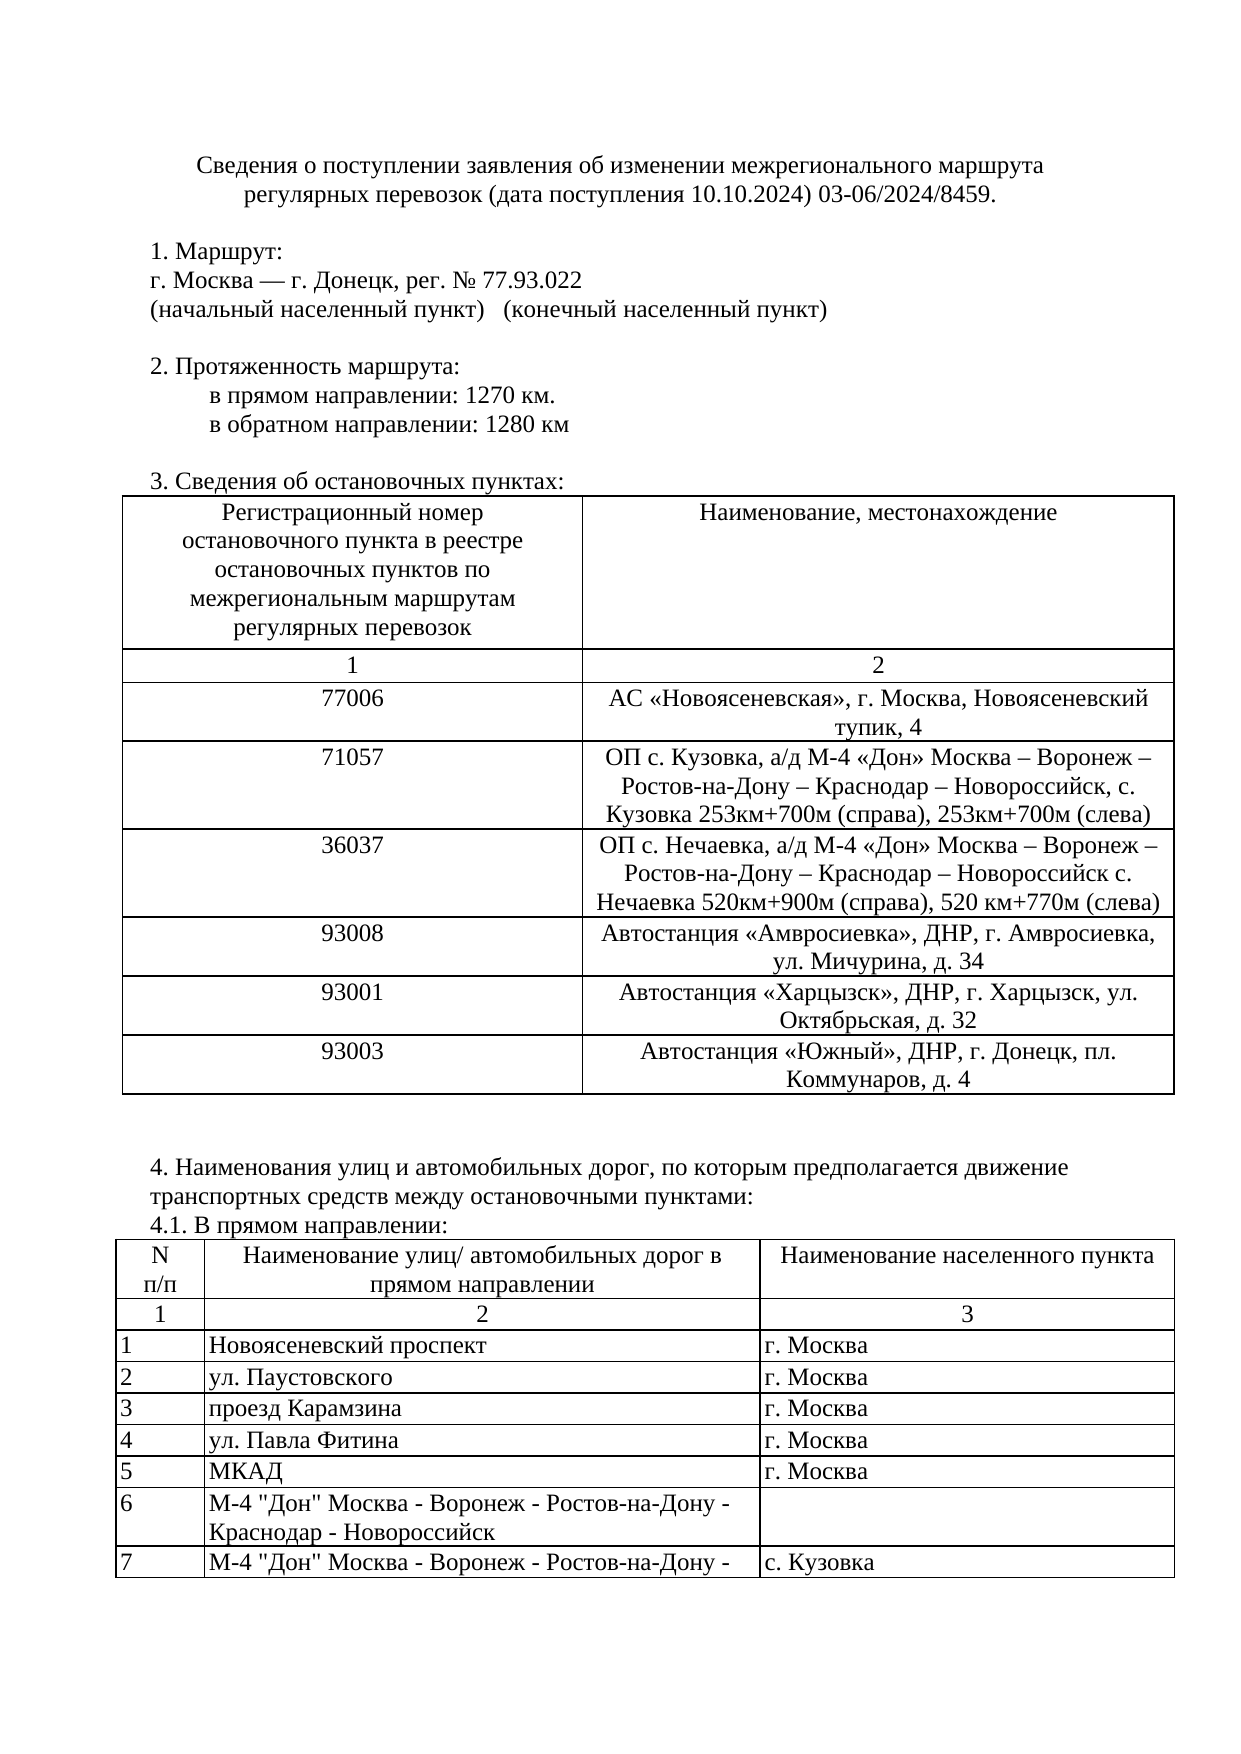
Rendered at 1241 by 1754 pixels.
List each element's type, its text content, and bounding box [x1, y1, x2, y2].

table_cell 6 [117, 1488, 204, 1545]
table_cell 2 [117, 1362, 204, 1392]
table_cell 93008 [123, 918, 582, 975]
table_cell 3 [761, 1299, 1174, 1329]
table_cell 77006 [123, 683, 582, 740]
table_header N п/п [117, 1240, 204, 1298]
table_cell 5 [117, 1457, 204, 1486]
text 1. Маршрут: [150, 236, 1090, 265]
table_cell 93001 [123, 977, 582, 1034]
table_cell 3 [117, 1394, 204, 1423]
table_cell с. Кузовка [761, 1547, 1174, 1577]
table_cell АС «Новоясеневская», г. Москва, Новоясеневский тупик, 4 [583, 683, 1173, 740]
table_cell 2 [583, 650, 1173, 681]
table_header Наименование населенного пункта [761, 1240, 1174, 1298]
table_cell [205, 1547, 759, 1577]
table_cell 1 [117, 1299, 204, 1329]
table_header Наименование улиц/ автомобильных дорог в прямом направлении [205, 1240, 759, 1298]
table_cell 7 [117, 1547, 204, 1577]
table_cell 1 [117, 1331, 204, 1361]
table_cell 71057 [123, 742, 582, 828]
table_cell [761, 1488, 1174, 1545]
table_cell ул. Паустовского [205, 1362, 759, 1392]
text 4. Наименования улиц и автомобильных дорог, по которым предполагается движение транспортных средств между остановочными пунктами: [150, 1152, 1090, 1210]
table_cell Автостанция «Амвросиевка», ДНР, г. Амвросиевка, ул. Мичурина, д. 34 [583, 918, 1173, 975]
table_cell 36037 [123, 830, 582, 916]
table_cell Новоясеневский проспект [205, 1331, 759, 1361]
table_header Регистрационный номер остановочного пункта в реестре остановочных пунктов по межрегиональным маршрутам регулярных перевозок [123, 497, 582, 648]
text 2. Протяженность маршрута: [150, 351, 1090, 380]
table_cell ул. Павла Фитина [205, 1425, 759, 1455]
text 3. Сведения об остановочных пунктах: [150, 466, 1090, 495]
table_cell 1 [123, 650, 582, 681]
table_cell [205, 1488, 759, 1545]
table_cell Автостанция «Харцызск», ДНР, г. Харцызск, ул. Октябрьская, д. 32 [583, 977, 1173, 1034]
text в обратном направлении: 1280 км [150, 409, 1090, 437]
table_cell Автостанция «Южный», ДНР, г. Донецк, пл. Коммунаров, д. 4 [583, 1036, 1173, 1093]
table_cell г. Москва [761, 1425, 1174, 1455]
text Сведения о поступлении заявления об изменении межрегионального маршрута регулярных перевозок (дата поступления 10.10.2024) 03-06/2024/8459. [150, 150, 1090, 207]
text в прямом направлении: 1270 км. [150, 380, 1090, 409]
table_cell проезд Карамзина [205, 1394, 759, 1423]
table_cell ОП с. Нечаевка, а/д М-4 «Дон» Москва – Воронеж – Ростов-на-Дону – Краснодар – Новороссийск с. Нечаевка 520км+900м (справа), 520 км+770м (слева) [583, 830, 1173, 916]
text г. Москва — г. Донецк, рег. № 77.93.022 [150, 265, 1090, 294]
table_cell г. Москва [761, 1362, 1174, 1392]
table_header Наименование, местонахождение [583, 497, 1173, 648]
table_cell 93003 [123, 1036, 582, 1093]
table_cell МКАД [205, 1457, 759, 1486]
text (начальный населенный пункт) (конечный населенный пункт) [150, 294, 1090, 322]
text 4.1. В прямом направлении: [150, 1210, 1090, 1238]
table_cell ОП с. Кузовка, а/д М-4 «Дон» Москва – Воронеж – Ростов-на-Дону – Краснодар – Новороссийск, с. Кузовка 253км+700м (справа), 253км+700м (слева) [583, 742, 1173, 828]
table_cell 2 [205, 1299, 759, 1329]
table_cell г. Москва [761, 1457, 1174, 1486]
table_cell 4 [117, 1425, 204, 1455]
table_cell г. Москва [761, 1331, 1174, 1361]
table_cell г. Москва [761, 1394, 1174, 1423]
